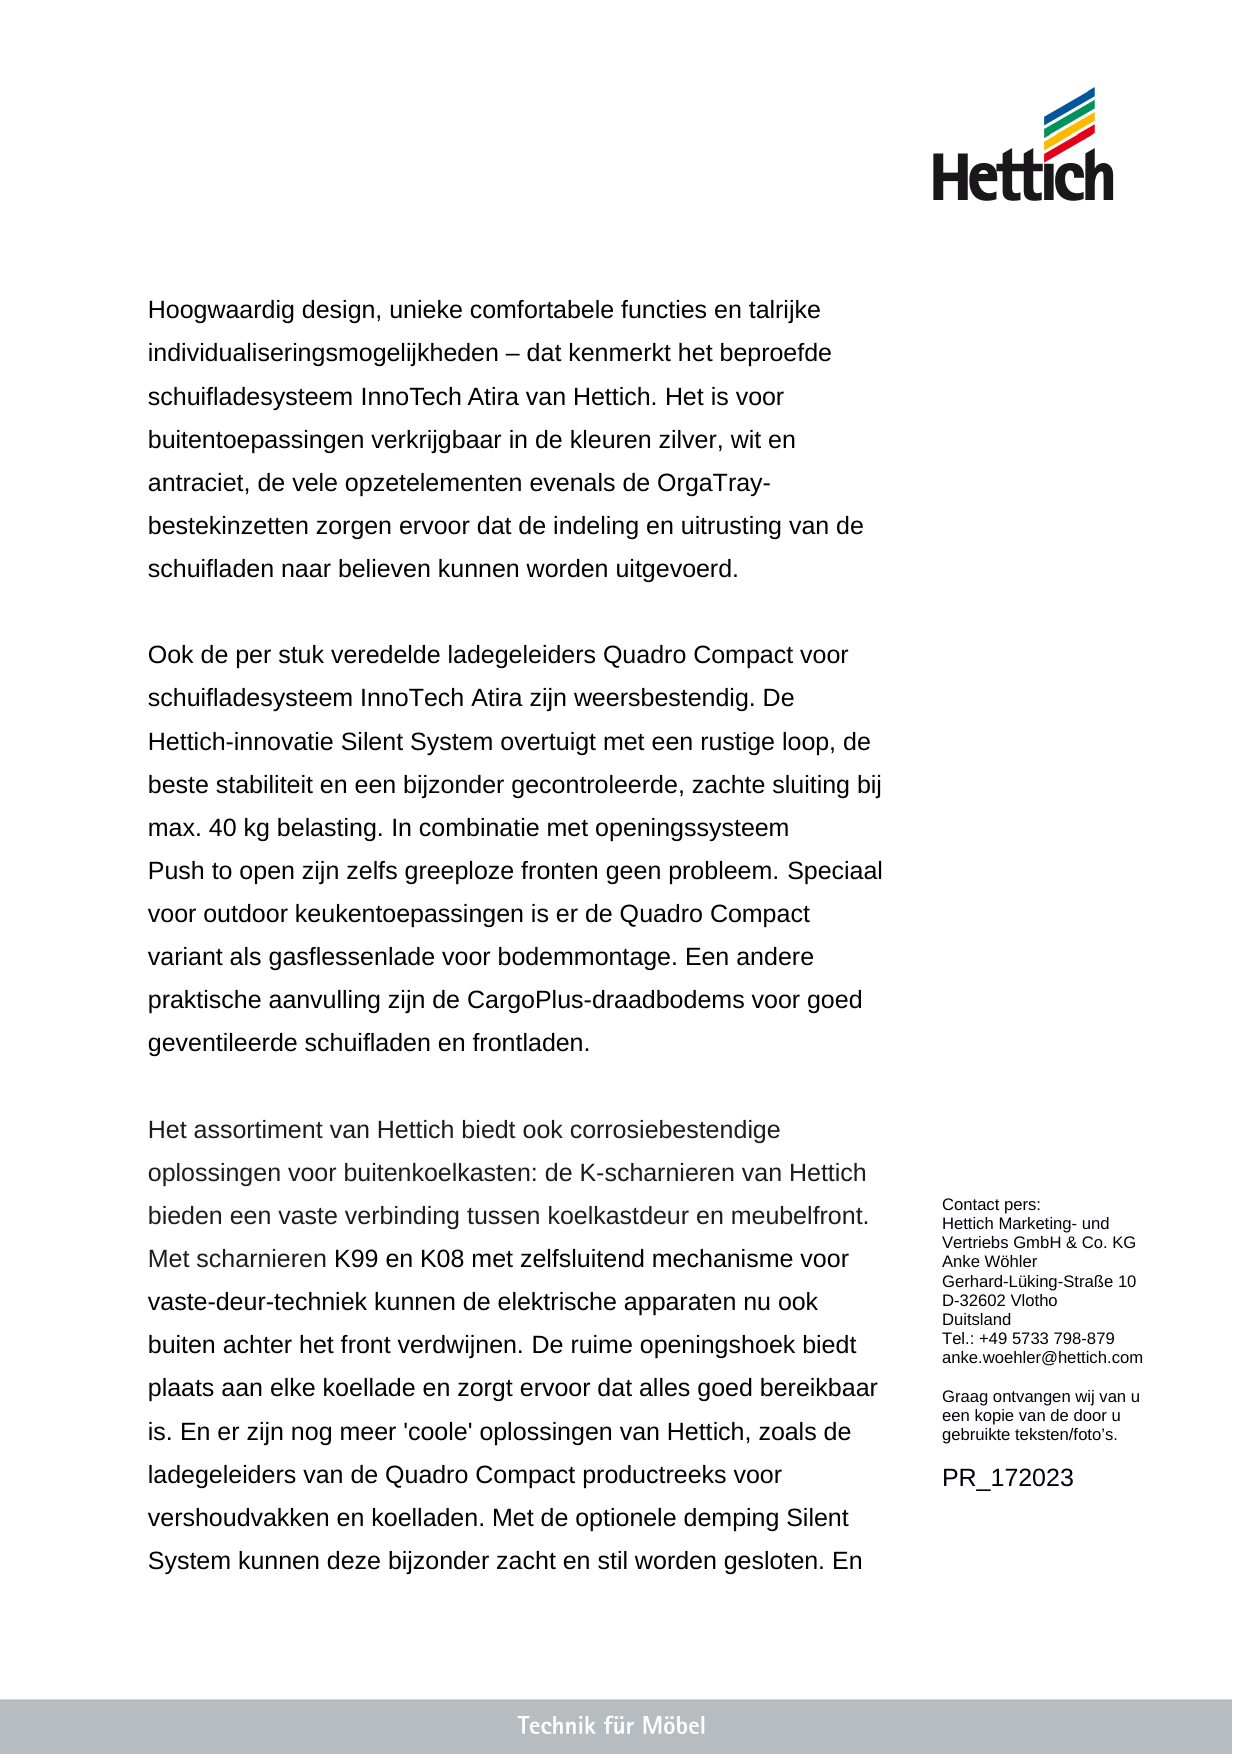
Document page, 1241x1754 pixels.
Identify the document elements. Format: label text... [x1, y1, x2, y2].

picture [0, 6, 1237, 263]
text Ook de per stuk veredelde ladegeleiders Quadro Compact voor schuifladesysteem InnoTech Atira zijn weersbestendig. De Hettich-innovatie Silent System overtuigt met een rustige loop, de beste stabiliteit en een bijzonder gecontroleerde, zachte sluiting bij max. 40 kg belasting. In combinatie met openingssysteem Push to open zijn zelfs greeploze fronten geen probleem. Speciaal voor outdoor keukentoepassingen is er de Quadro Compact variant als gasflessenlade voor bodemmontage. Een andere praktische aanvulling zijn de CargoPlus-draadbodems voor goed geventileerde schuifladen en frontladen. [148, 640, 886, 1057]
text Hoogwaardig design, unieke comfortabele functies en talrijke individualiseringsmogelijkheden – dat kenmerkt het beproefde schuifladesysteem InnoTech Atira van Hettich. Het is voor buitentoepassingen verkrijgbaar in de kleuren zilver, wit en antraciet, de vele opzetelementen evenals de OrgaTray-bestekinzetten zorgen ervoor dat de indeling en uitrusting van de schuifladen naar believen kunnen worden uitgevoerd. [148, 295, 886, 583]
picture [0, 1636, 1232, 1754]
